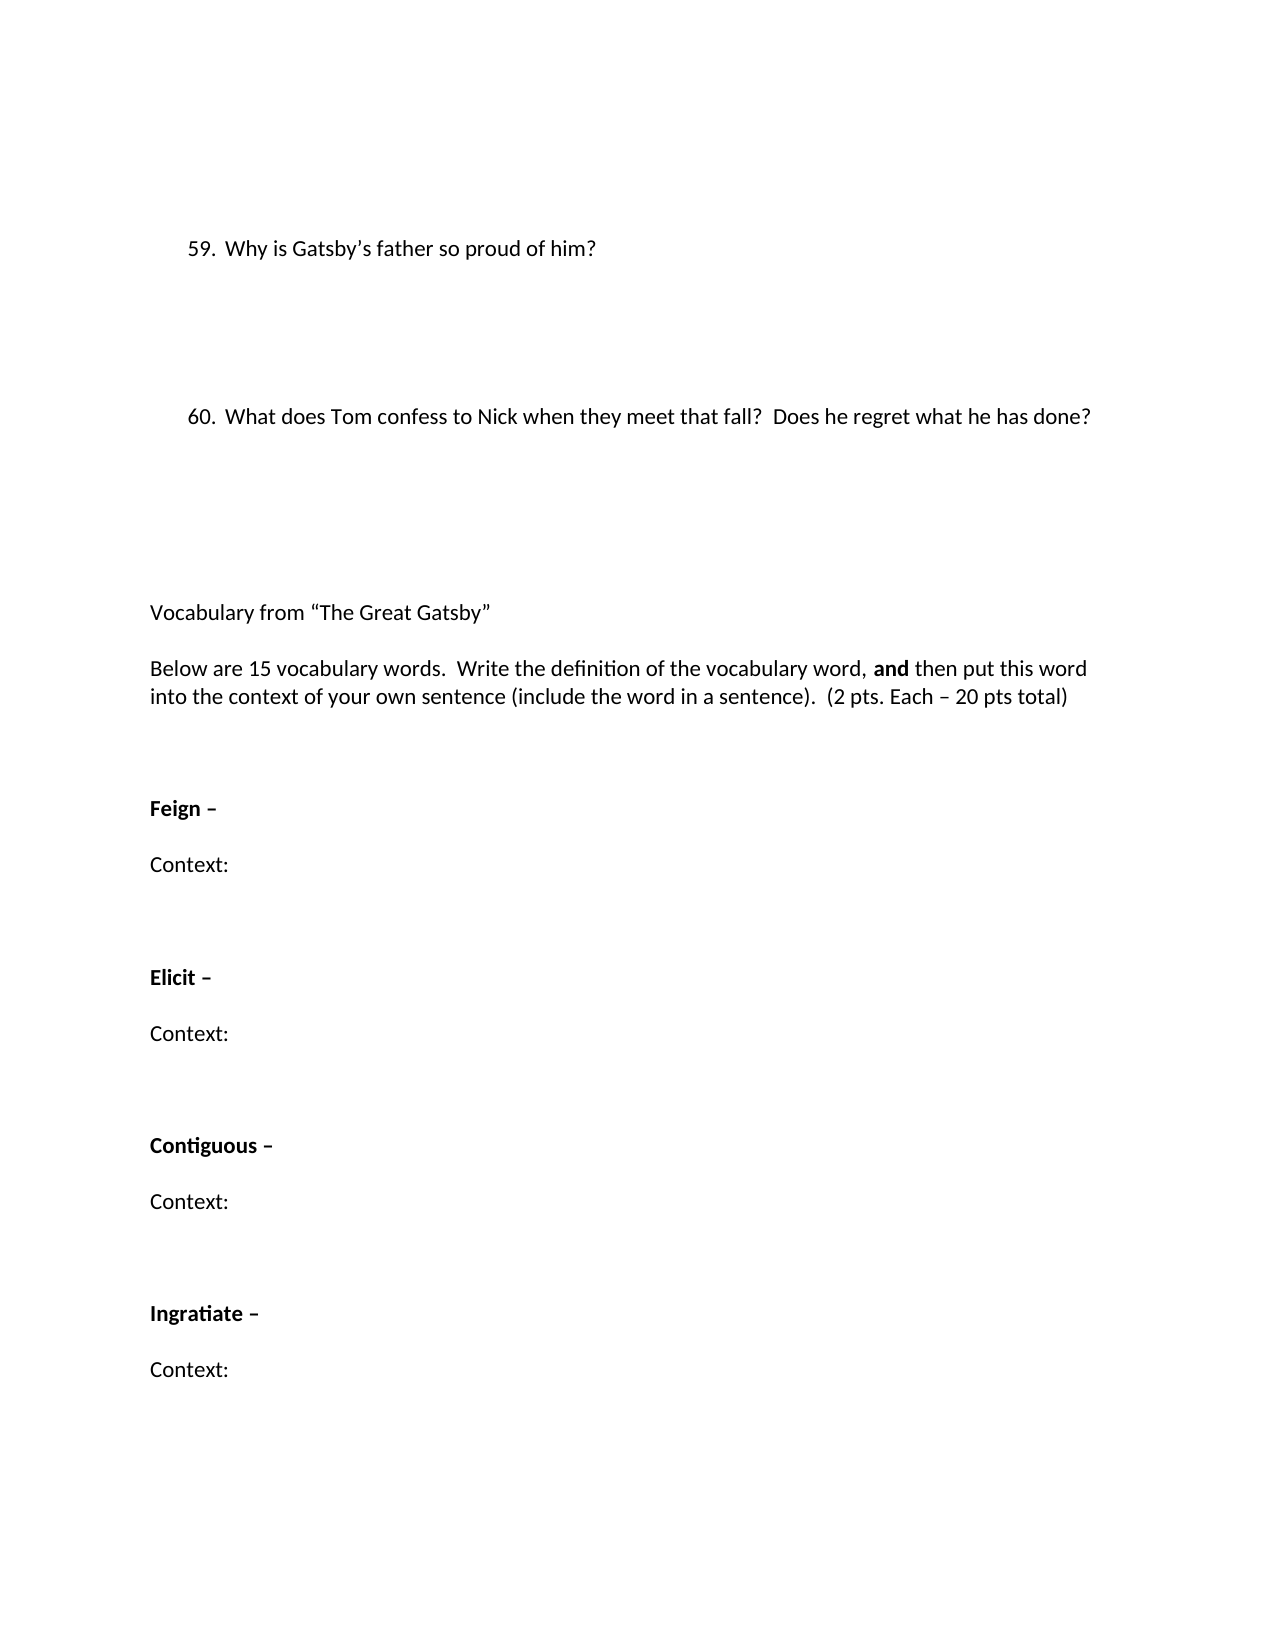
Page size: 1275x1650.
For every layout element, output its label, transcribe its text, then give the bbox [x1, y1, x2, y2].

list What does Tom confess to Nick when they meet that fall? Does he regret what he has done? [187, 402, 1125, 430]
text Context: [150, 1187, 1125, 1215]
text Ingratiate – [150, 1299, 1125, 1327]
list Why is Gatsby’s father so proud of him? [187, 234, 1125, 262]
text Feign – [150, 794, 1125, 822]
text Contiguous – [150, 1131, 1125, 1159]
text Below are 15 vocabulary words. Write the definition of the vocabulary word, and then put this word into the context of your own sentence (include the word in a sentence). (2 pts. Each – 20 pts total) [150, 654, 1125, 710]
text Vocabulary from “The Great Gatsby” [150, 598, 1125, 626]
text Elicit – [150, 963, 1125, 991]
text Context: [150, 1019, 1125, 1047]
text Context: [150, 1355, 1125, 1383]
text Context: [150, 851, 1125, 878]
